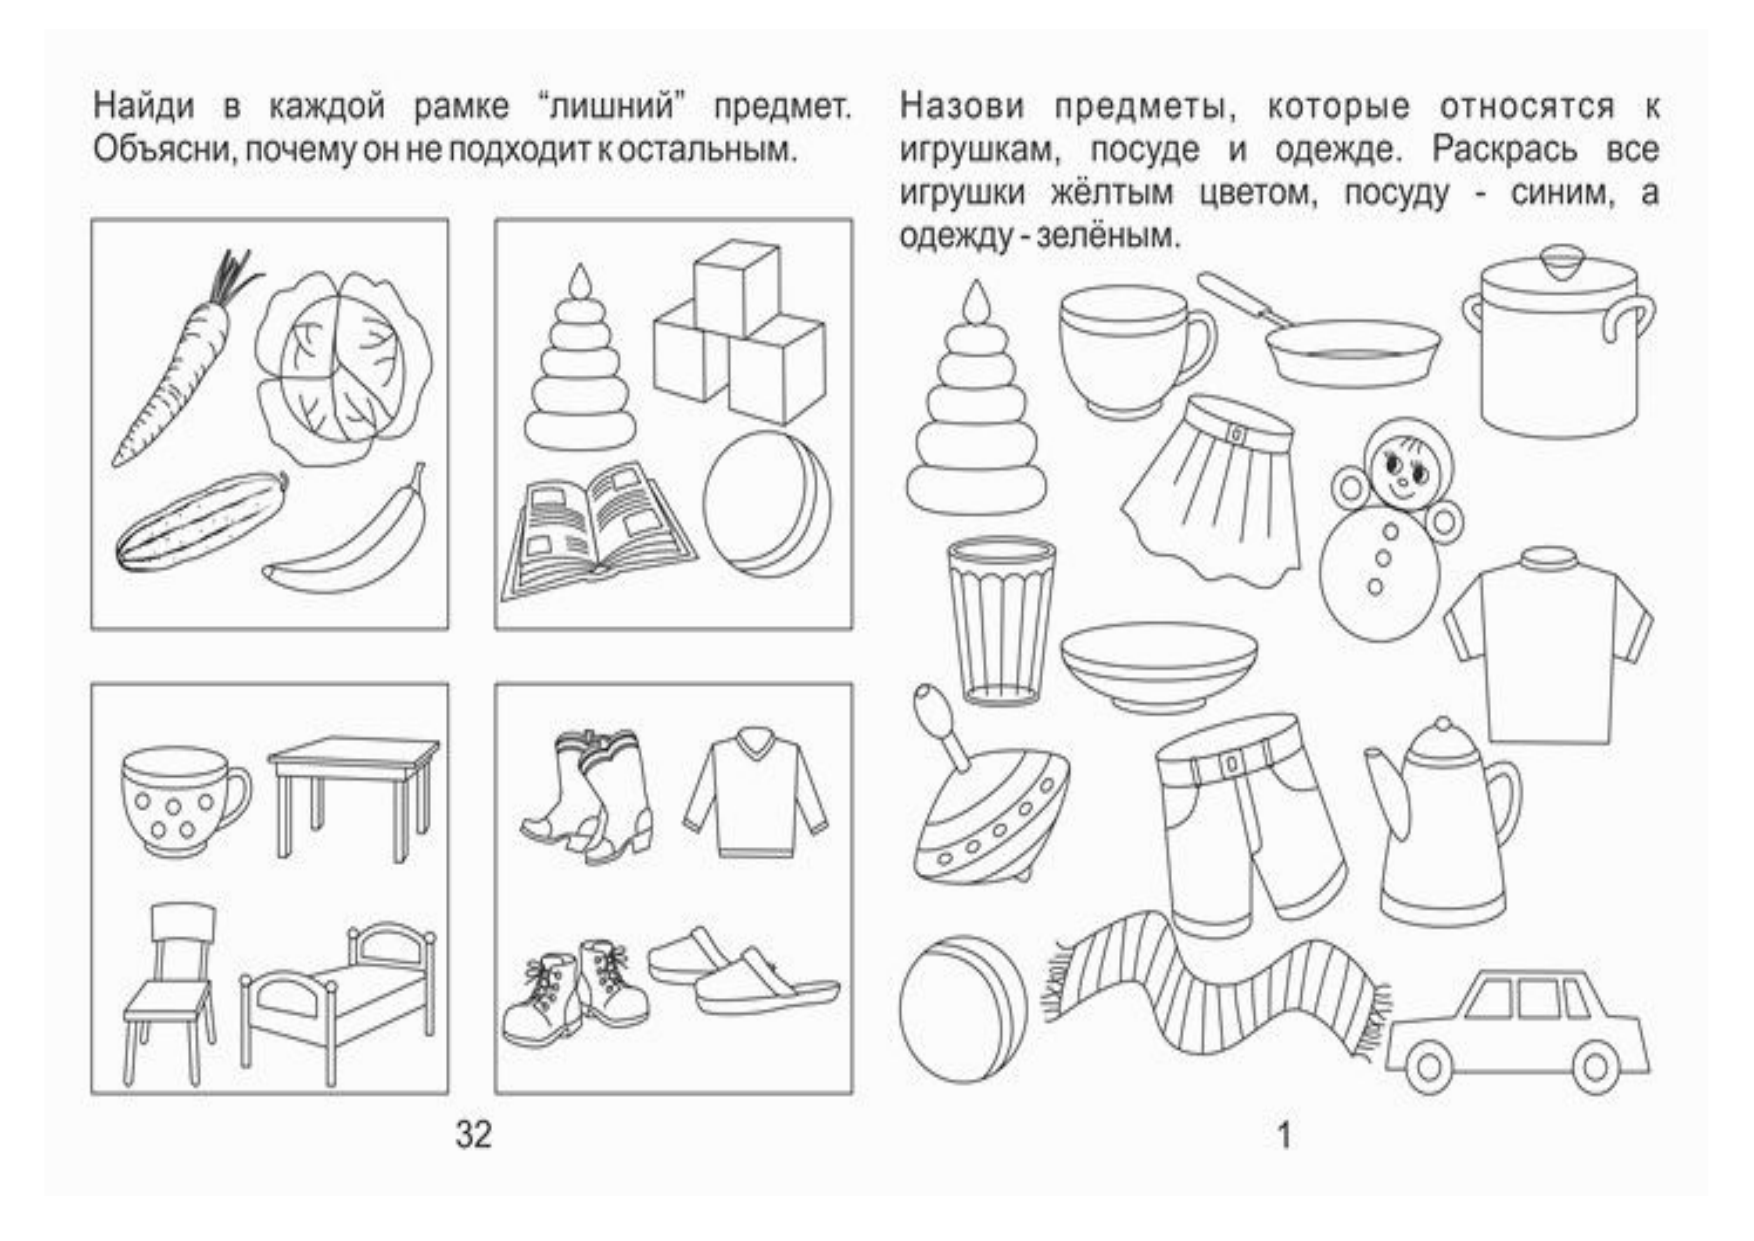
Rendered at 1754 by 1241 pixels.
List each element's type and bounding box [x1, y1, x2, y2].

picture [44, 29, 1709, 1196]
